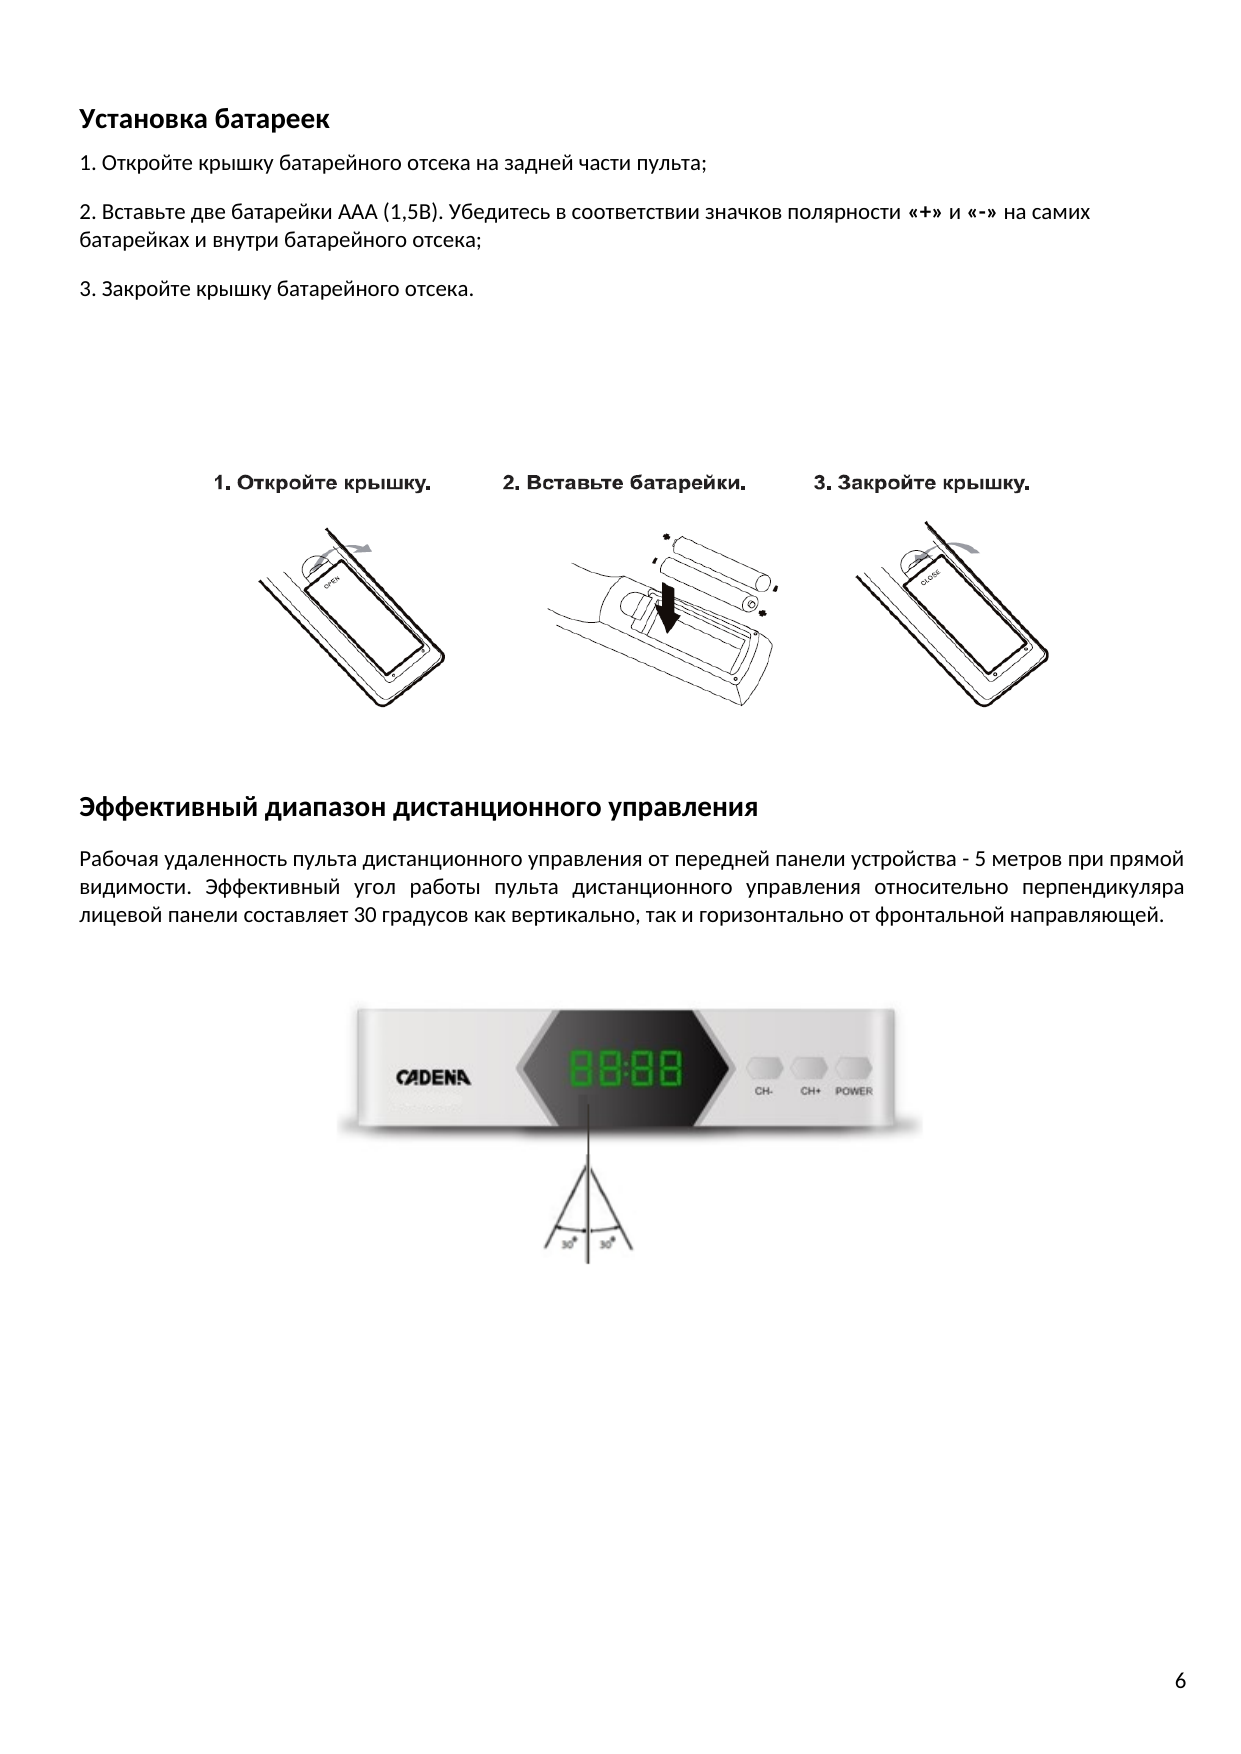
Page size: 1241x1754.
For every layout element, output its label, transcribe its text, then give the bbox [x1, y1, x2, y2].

text Рабочая удаленность пульта дистанционного управления от передней панели устройства - 5 метров при прямой видимости. Эффективный угол работы пульта дистанционного управления относительно перпендикуляра лицевой панели составляет 30 градусов как вертикально, так и горизонтально от фронтальной направляющей. [79, 844, 1186, 928]
text Установка батареек [79, 100, 1186, 136]
text 1. Откройте крышку батарейного отсека на задней части пульта; [79, 148, 1186, 176]
picture [207, 469, 1058, 713]
text 2. Вставьте две батарейки ААА (1,5В). Убедитесь в соответствии значков полярности «+» и «-» на самих батарейках и внутри батарейного отсека; [79, 197, 1186, 253]
text 3. Закройте крышку батарейного отсека. [79, 274, 1186, 302]
picture [331, 998, 934, 1272]
subtitle Эффективный диапазон дистанционного управления [79, 788, 1186, 824]
